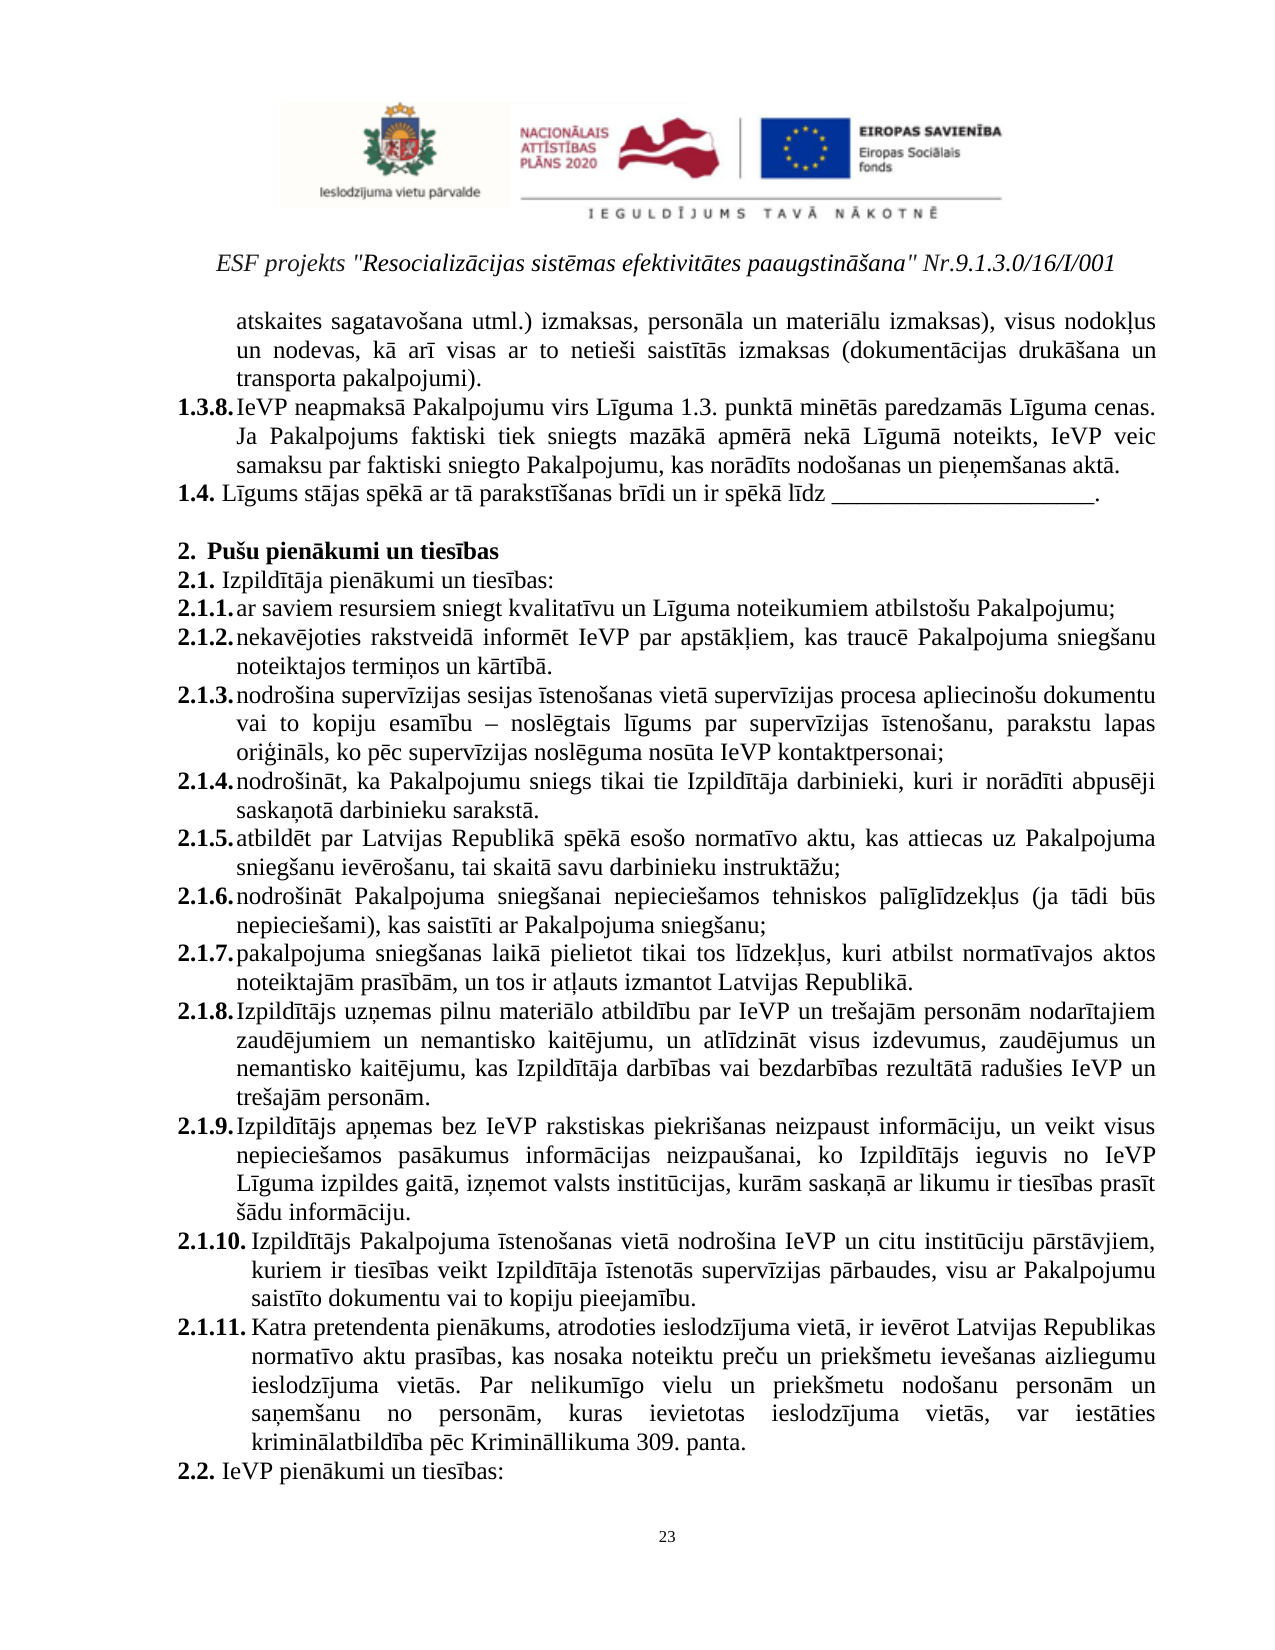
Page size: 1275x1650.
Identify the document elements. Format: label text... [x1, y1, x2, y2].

list Katra pretendenta pienākums, atrodoties ieslodzījuma vietā, ir ievērot Latvijas Republikas normatīvo aktu prasības, kas nosaka noteiktu preču un priekšmetu ievešanas aizliegumu ieslodzījuma vietās. Par nelikumīgo vielu un priekšmetu nodošanu personām un saņemšanu no personām, kuras ievietotas ieslodzījuma vietās, var iestāties kriminālatbildība pēc Krimināllikuma 309. panta. [177, 1312, 1157, 1456]
list nodrošināt Pakalpojuma sniegšanai nepieciešamos tehniskos palīglīdzekļus (ja tādi būs nepieciešami), kas saistīti ar Pakalpojuma sniegšanu; [177, 881, 1157, 938]
list Līgums stājas spēkā ar tā parakstīšanas brīdi un ir spēkā līdz _____________________. [177, 478, 1157, 507]
list atbildēt par Latvijas Republikā spēkā esošo normatīvo aktu, kas attiecas uz Pakalpojuma sniegšanu ievērošanu, tai skaitā savu darbinieku instruktāžu; [177, 823, 1157, 881]
list nodrošina supervīzijas sesijas īstenošanas vietā supervīzijas procesa apliecinošu dokumentu vai to kopiju esamību – noslēgtais līgums par supervīzijas īstenošanu, parakstu lapas oriģināls, ko pēc supervīzijas noslēguma nosūta IeVP kontaktpersonai; [177, 680, 1157, 766]
list nodrošināt, ka Pakalpojumu sniegs tikai tie Izpildītāja darbinieki, kuri ir norādīti abpusēji saskaņotā darbinieku sarakstā. [177, 766, 1157, 823]
list Izpildītājs Pakalpojuma īstenošanas vietā nodrošina IeVP un citu institūciju pārstāvjiem, kuriem ir tiesības veikt Izpildītāja īstenotās supervīzijas pārbaudes, visu ar Pakalpojumu saistīto dokumentu vai to kopiju pieejamību. [177, 1226, 1157, 1312]
list Pušu pienākumi un tiesības [177, 536, 1157, 565]
list ar saviem resursiem sniegt kvalitatīvu un Līguma noteikumiem atbilstošu Pakalpojumu; [177, 593, 1157, 622]
picture [280, 75, 1054, 249]
list pakalpojuma sniegšanas laikā pielietot tikai tos līdzekļus, kuri atbilst normatīvajos aktos noteiktajām prasībām, un tos ir atļauts izmantot Latvijas Republikā. [177, 938, 1157, 996]
list IeVP neapmaksā Pakalpojumu virs Līguma 1.3. punktā minētās paredzamās Līguma cenas. Ja Pakalpojums faktiski tiek sniegts mazākā apmērā nekā Līgumā noteikts, IeVP veic samaksu par faktiski sniegto Pakalpojumu, kas norādīts nodošanas un pieņemšanas aktā. [177, 392, 1157, 478]
list Izpildītājs uzņemas pilnu materiālo atbildību par IeVP un trešajām personām nodarītajiem zaudējumiem un nemantisko kaitējumu, un atlīdzināt visus izdevumus, zaudējumus un nemantisko kaitējumu, kas Izpildītāja darbības vai bezdarbības rezultātā radušies IeVP un trešajām personām. [177, 996, 1157, 1111]
list IeVP pienākumi un tiesības: [177, 1456, 1157, 1485]
list Izpildītāja pienākumi un tiesības: [177, 565, 1157, 593]
list Izpildītājs apņemas bez IeVP rakstiskas piekrišanas neizpaust informāciju, un veikt visus nepieciešamos pasākumus informācijas neizpaušanai, ko Izpildītājs ieguvis no IeVP Līguma izpildes gaitā, izņemot valsts institūcijas, kurām saskaņā ar likumu ir tiesības prasīt šādu informāciju. [177, 1111, 1157, 1226]
list nekavējoties rakstveidā informēt IeVP par apstākļiem, kas traucē Pakalpojuma sniegšanu noteiktajos termiņos un kārtībā. [177, 622, 1157, 680]
